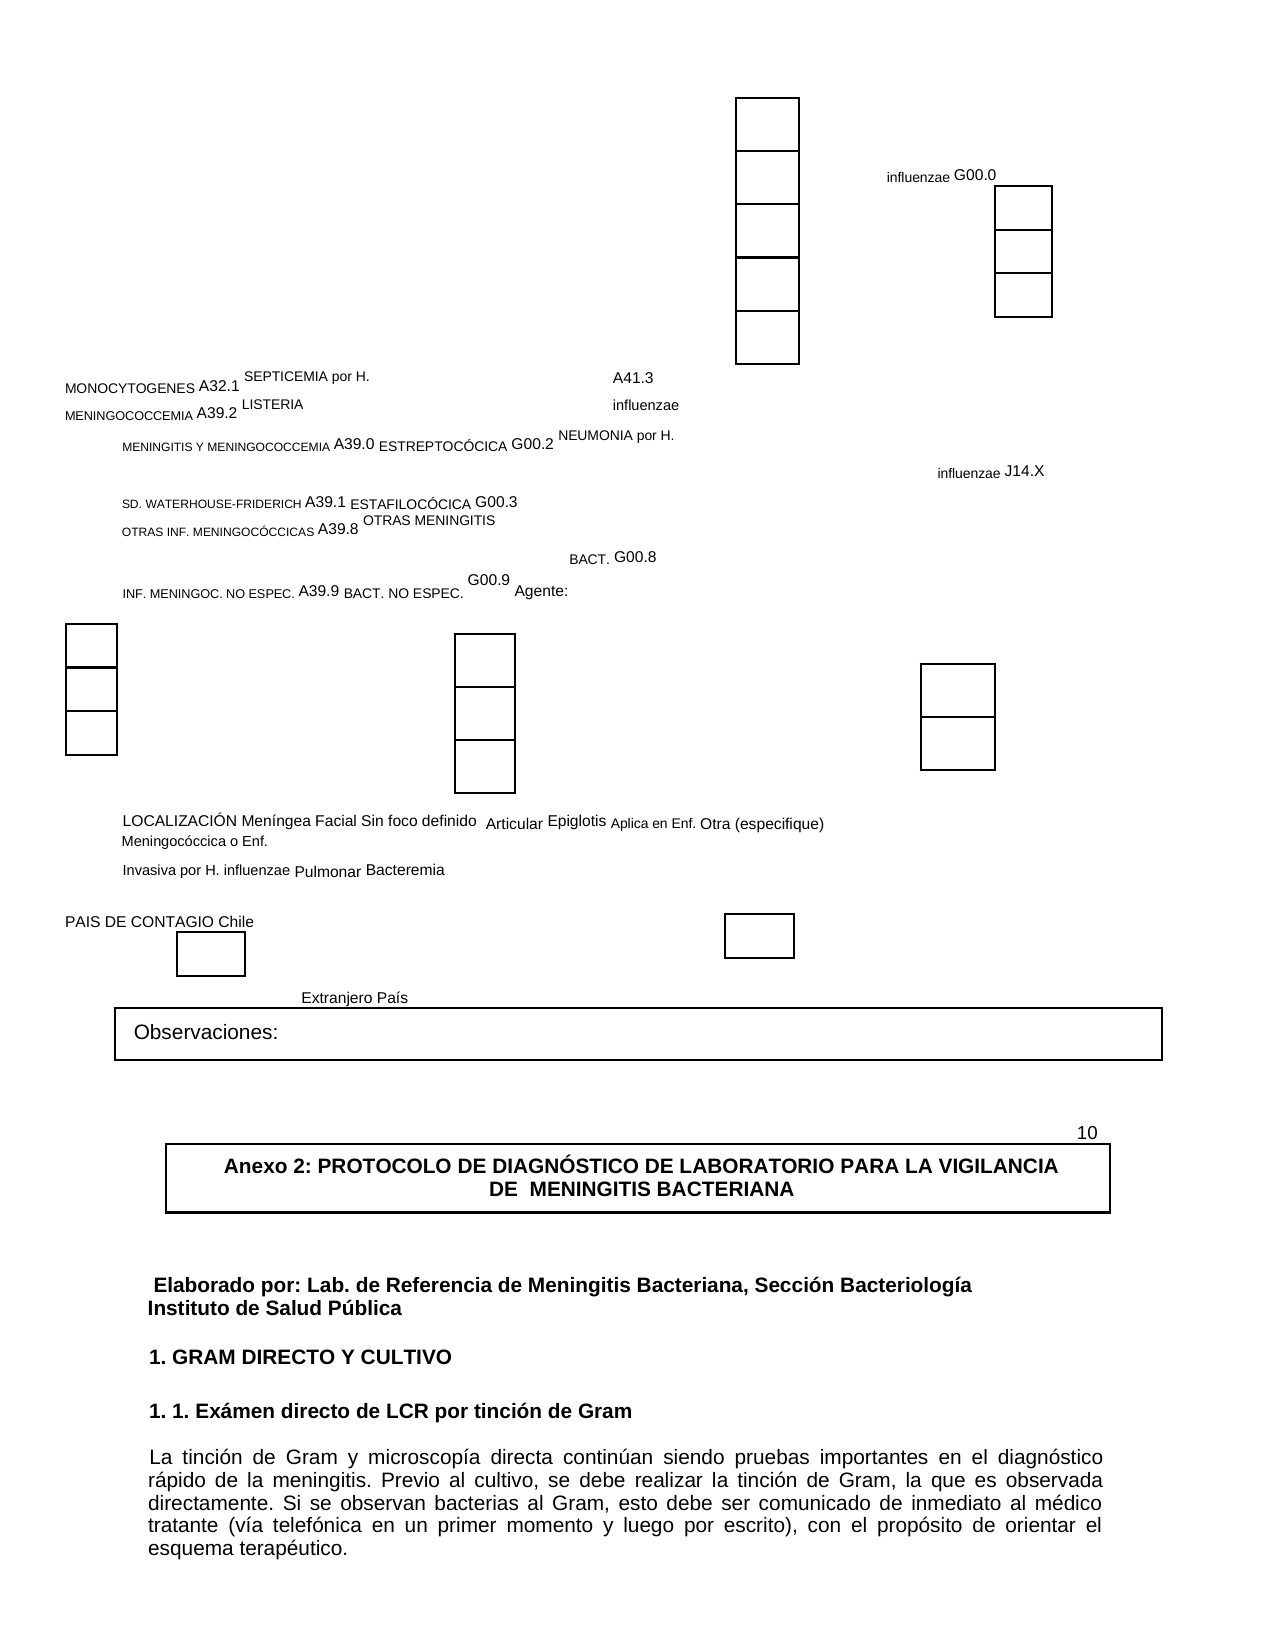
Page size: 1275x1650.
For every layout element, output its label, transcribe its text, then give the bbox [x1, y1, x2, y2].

table_header Anexo 2: PROTOCOLO DE DIAGNÓSTICO DE LABORATORIO PARA LA VIGILANCIA DE MENINGITIS BACTERIANA [167, 1145, 1109, 1211]
table_cell [67, 669, 116, 710]
table_header [178, 933, 244, 975]
text influenzae G00.0 [887, 157, 1161, 185]
table_cell [67, 712, 116, 753]
text influenzae [613, 396, 1161, 413]
text SD. WATERHOUSE-FRIDERICH A39.1 ESTAFILOCÓCICA G00.3 [122, 484, 1161, 512]
table_cell [456, 741, 514, 792]
text Extranjero País [301, 989, 1161, 1007]
text LOCALIZACIÓN Meníngea Facial Sin foco definido Articular Epiglotis Aplica en Enf. Otra (especifique) Meningocóccica o Enf. [121, 801, 901, 849]
table_cell [456, 688, 514, 739]
text A41.3 [613, 368, 1161, 387]
text BACT. G00.8 [65, 540, 1161, 567]
table_header [67, 625, 116, 666]
text 1. 1. Exámen directo de LCR por tinción de Gram [149, 1399, 1161, 1423]
table_cell [996, 231, 1051, 272]
table_header Observaciones: [116, 1009, 1161, 1059]
text 1. GRAM DIRECTO Y CULTIVO [149, 1345, 1161, 1369]
text INF. MENINGOC. NO ESPEC. A39.9 BACT. NO ESPEC. G00.9 Agente: [122, 571, 1161, 602]
text OTRAS INF. MENINGOCÓCCICAS A39.8 OTRAS MENINGITIS [122, 512, 1161, 540]
text Elaborado por: Lab. de Referencia de Meningitis Bacteriana, Sección Bacteriología Instituto de Salud Pública [147, 1274, 979, 1319]
table_cell [737, 259, 798, 309]
text MENINGOCOCCEMIA A39.2 LISTERIA [65, 396, 613, 424]
text 10 [65, 1121, 1097, 1143]
table_header [996, 187, 1051, 228]
text Invasiva por H. influenzae Pulmonar Bacteremia [122, 850, 1161, 881]
text MENINGITIS Y MENINGOCOCCEMIA A39.0 ESTREPTOCÓCICA G00.2 NEUMONIA por H. [122, 427, 1161, 454]
table_cell [737, 205, 798, 256]
text La tinción de Gram y microscopía directa continúan siendo pruebas importantes en el diagnóstico rápido de la meningitis. Previo al cultivo, se debe realizar la tinción de Gram, la que es observada directamente. Si se observan bacterias al Gram, esto debe ser comunicado de inmediato al médico tratante (vía telefónica en un primer momento y luego por escrito), con el propósito de orientar el esquema terapéutico. [148, 1446, 1104, 1560]
table_cell [737, 99, 798, 150]
text PAIS DE CONTAGIO Chile [65, 913, 613, 931]
text MONOCYTOGENES A32.1 SEPTICEMIA por H. [65, 368, 613, 396]
table_cell [726, 915, 793, 957]
table_header [922, 665, 994, 716]
table_header [456, 635, 514, 686]
table_cell [737, 152, 798, 203]
table_cell [922, 718, 994, 769]
table_cell [996, 274, 1051, 316]
text influenzae J14.X [65, 454, 1044, 482]
table_cell [737, 312, 798, 363]
